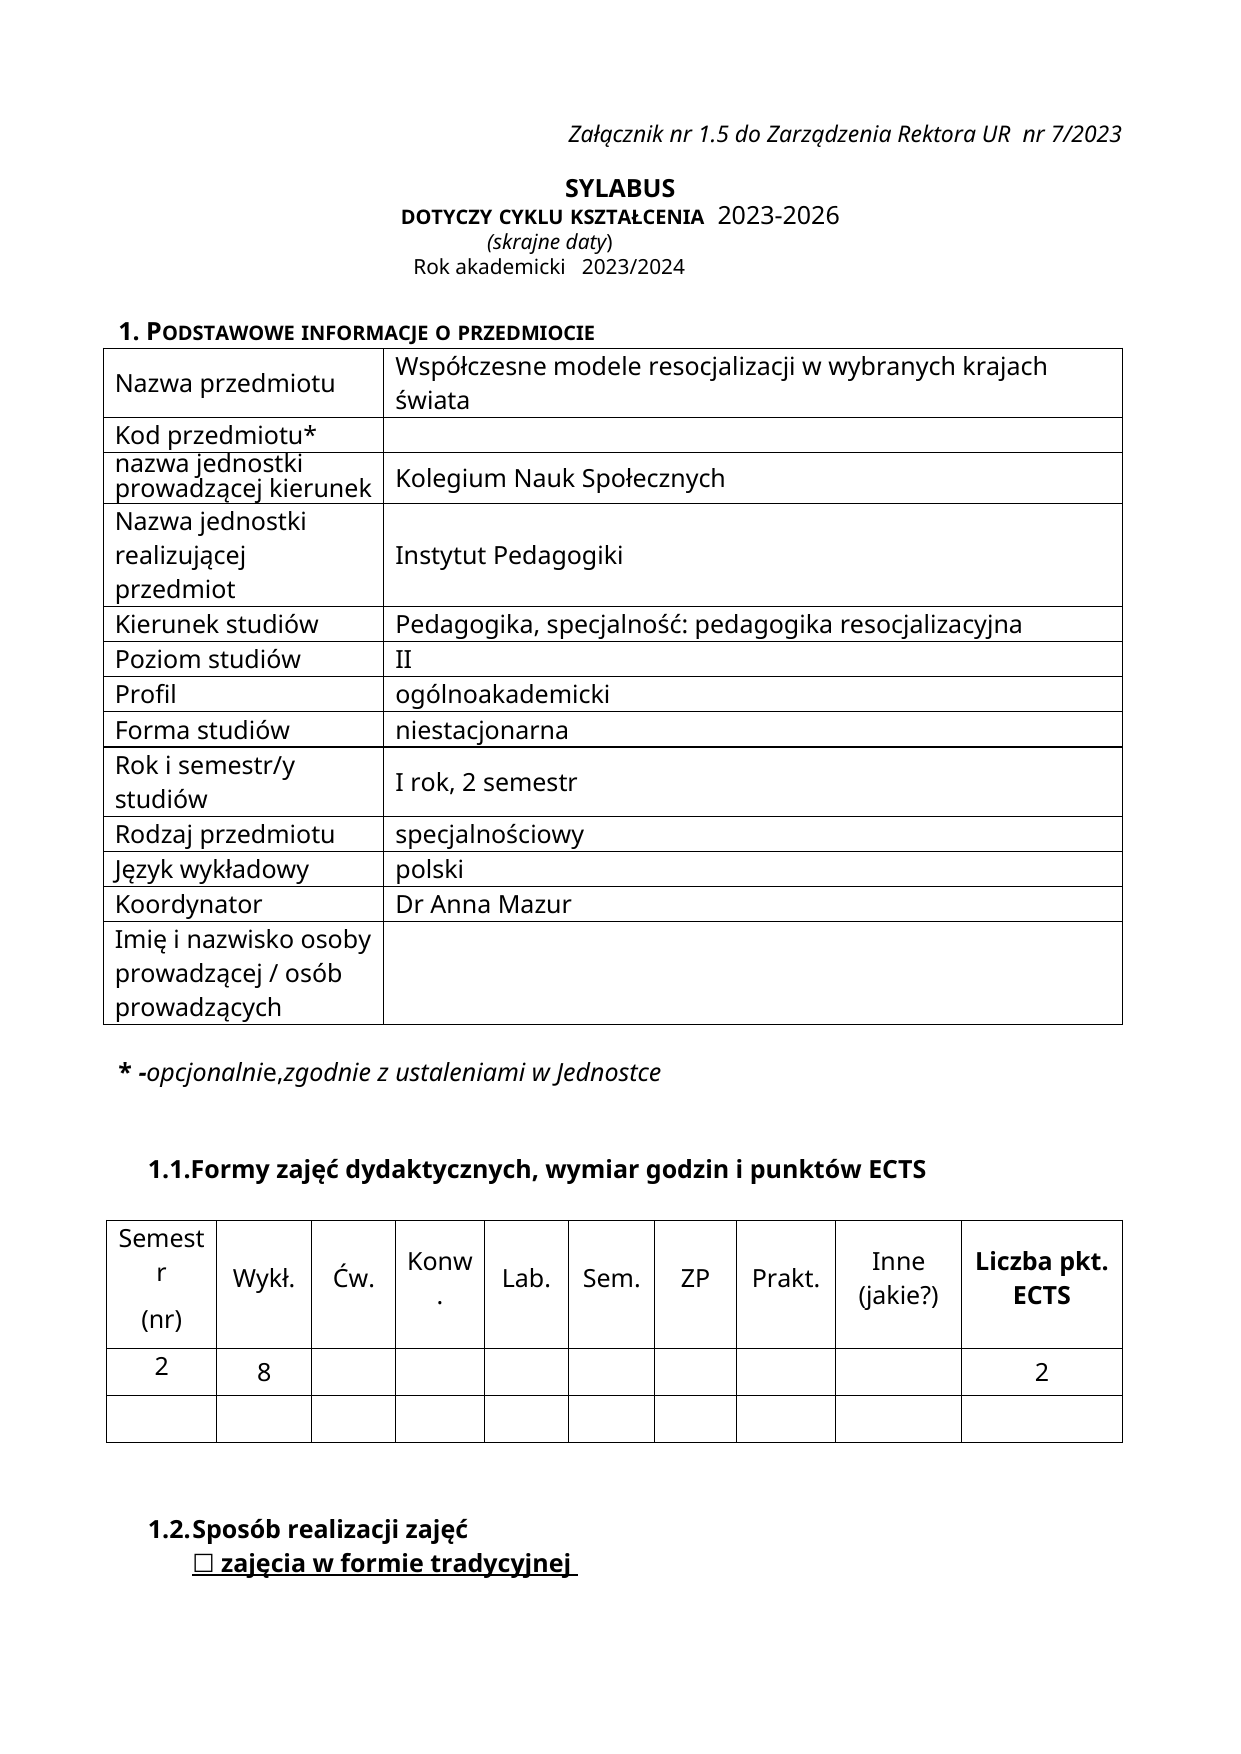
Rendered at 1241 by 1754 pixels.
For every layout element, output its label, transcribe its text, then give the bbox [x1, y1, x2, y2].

table_header Wykł. [217, 1221, 311, 1348]
table_cell Rok i semestr/y studiów [104, 748, 383, 816]
text dotyczy cyklu kształcenia 2023-2026 [118, 204, 1122, 229]
table_cell [836, 1396, 961, 1442]
table_header Semestr (nr) [107, 1221, 216, 1348]
table_cell Nazwa jednostki realizującej przedmiot [104, 504, 383, 606]
table_cell [569, 1396, 654, 1442]
table_cell ogólnoakademicki [384, 677, 1122, 711]
table_cell [737, 1396, 835, 1442]
table_cell [962, 1396, 1122, 1442]
table_cell [312, 1349, 395, 1395]
text * -opcjonalnie,zgodnie z ustaleniami w Jednostce [118, 1054, 1122, 1088]
table_cell Kod przedmiotu* [104, 418, 383, 452]
table_cell [384, 922, 1122, 1024]
table_cell [396, 1349, 484, 1395]
table_cell specjalnościowy [384, 817, 1122, 851]
table_cell Dr Anna Mazur [384, 887, 1122, 921]
table_header Lab. [485, 1221, 568, 1348]
table_cell [384, 418, 1122, 452]
table_cell Kierunek studiów [104, 607, 383, 641]
text (skrajne daty) [413, 229, 1122, 254]
table_cell Forma studiów [104, 712, 383, 746]
table_header Prakt. [737, 1221, 835, 1348]
table_cell [836, 1349, 961, 1395]
table_cell Poziom studiów [104, 642, 383, 676]
table_header Współczesne modele resocjalizacji w wybranych krajach świata [384, 349, 1122, 417]
table_cell Instytut Pedagogiki [384, 504, 1122, 606]
table_cell Rodzaj przedmiotu [104, 817, 383, 851]
table_cell nazwa jednostki prowadzącej kierunek [104, 453, 383, 503]
text ☐ zajęcia w formie tradycyjnej [192, 1546, 1122, 1579]
table_cell 2 [107, 1349, 216, 1395]
text 1.1.Formy zajęć dydaktycznych, wymiar godzin i punktów ECTS [148, 1152, 1122, 1186]
table_cell [217, 1396, 311, 1442]
table_cell Pedagogika, specjalność: pedagogika resocjalizacyjna [384, 607, 1122, 641]
table_cell [485, 1349, 568, 1395]
text SYLABUS [118, 170, 1122, 204]
text Załącznik nr 1.5 do Zarządzenia Rektora UR nr 7/2023 [118, 118, 1122, 149]
table_header Ćw. [312, 1221, 395, 1348]
table_cell niestacjonarna [384, 712, 1122, 746]
text 1. Podstawowe informacje o przedmiocie [118, 313, 1122, 347]
table_cell [569, 1349, 654, 1395]
table_cell 8 [217, 1349, 311, 1395]
table_cell [737, 1349, 835, 1395]
table_cell [655, 1349, 736, 1395]
table_header Liczba pkt. ECTS [962, 1221, 1122, 1348]
text 1.2. Sposób realizacji zajęć [148, 1511, 1122, 1546]
table_cell 2 [962, 1349, 1122, 1395]
table_header Konw. [396, 1221, 484, 1348]
table_cell II [384, 642, 1122, 676]
table_cell [312, 1396, 395, 1442]
text Rok akademicki 2023/2024 [118, 254, 1122, 279]
table_cell Imię i nazwisko osoby prowadzącej / osób prowadzących [104, 922, 383, 1024]
table_cell [396, 1396, 484, 1442]
table_cell Język wykładowy [104, 852, 383, 886]
table_cell [107, 1396, 216, 1442]
table_header ZP [655, 1221, 736, 1348]
table_cell Profil [104, 677, 383, 711]
table_header Nazwa przedmiotu [104, 349, 383, 417]
table_cell Koordynator [104, 887, 383, 921]
table_header Sem. [569, 1221, 654, 1348]
table_cell [485, 1396, 568, 1442]
table_cell [655, 1396, 736, 1442]
table_header Inne (jakie?) [836, 1221, 961, 1348]
table_cell polski [384, 852, 1122, 886]
table_cell I rok, 2 semestr [384, 748, 1122, 816]
table_cell Kolegium Nauk Społecznych [384, 453, 1122, 503]
